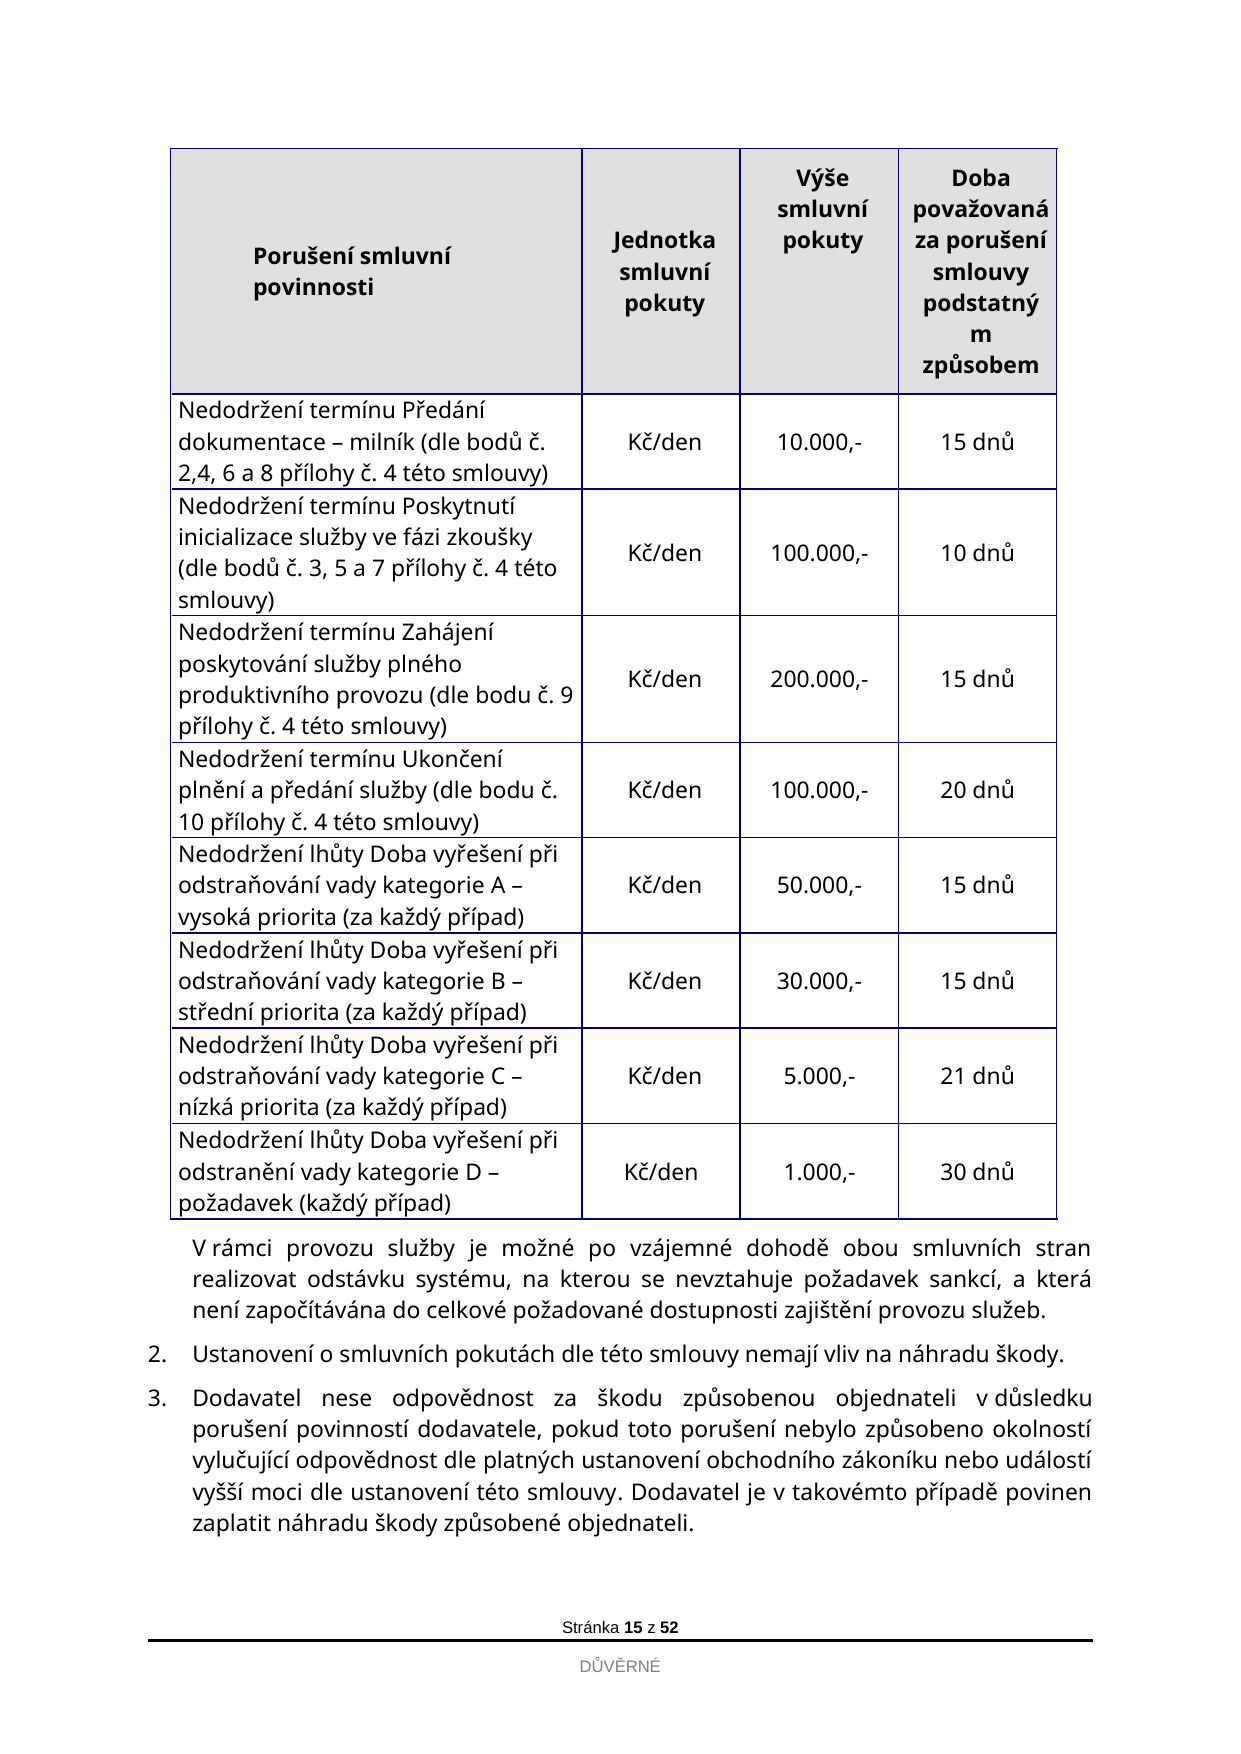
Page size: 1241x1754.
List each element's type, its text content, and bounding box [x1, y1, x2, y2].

table_cell 10.000,- [741, 395, 898, 488]
table_cell 30.000,- [741, 934, 898, 1027]
table_cell Kč/den [583, 743, 739, 837]
table_cell 100.000,- [741, 743, 898, 837]
text V rámci provozu služby je možné po vzájemné dohodě obou smluvních stran realizovat odstávku systému, na kterou se nevztahuje požadavek sankcí, a která není započítávána do celkové požadované dostupnosti zajištění provozu služeb. [192, 1232, 1093, 1326]
table_cell Nedodržení lhůty Doba vyřešení při odstraňování vady kategorie B – střední priorita (za každý případ) [171, 933, 581, 1027]
table_header Výše smluvní pokuty [741, 149, 898, 393]
table_cell 15 dnů [899, 838, 1056, 932]
table_cell Nedodržení termínu Předání dokumentace – milník (dle bodů č. 2,4, 6 a 8 přílohy č. 4 této smlouvy) [171, 394, 581, 488]
table_header Porušení smluvní povinnosti [171, 149, 581, 393]
table_cell 15 dnů [899, 395, 1056, 488]
table_cell 100.000,- [741, 490, 898, 615]
table_cell 50.000,- [741, 838, 898, 932]
table_cell Kč/den [583, 395, 739, 488]
list Dodavatel nese odpovědnost za škodu způsobenou objednateli v důsledku porušení povinností dodavatele, pokud toto porušení nebylo způsobeno okolností vylučující odpovědnost dle platných ustanovení obchodního zákoníku nebo událostí vyšší moci dle ustanovení této smlouvy. Dodavatel je v takovémto případě povinen zaplatit náhradu škody způsobené objednateli. [148, 1382, 1093, 1538]
table_cell 15 dnů [899, 934, 1056, 1027]
table_header Jednotka smluvní pokuty [583, 149, 739, 393]
table_cell 200.000,- [741, 616, 898, 741]
table_cell 5.000,- [741, 1029, 898, 1123]
table_cell Nedodržení termínu Ukončení plnění a předání služby (dle bodu č. 10 přílohy č. 4 této smlouvy) [171, 743, 581, 837]
table_cell 1.000,- [741, 1124, 898, 1218]
table_cell Nedodržení lhůty Doba vyřešení při odstraňování vady kategorie A – vysoká priorita (za každý případ) [171, 838, 581, 932]
table_cell Nedodržení lhůty Doba vyřešení při odstranění vady kategorie D – požadavek (každý případ) [171, 1124, 581, 1218]
table_header Doba považovaná za porušení smlouvy podstatným způsobem [899, 149, 1056, 393]
table_cell Kč/den [583, 1029, 739, 1123]
table_cell 30 dnů [899, 1124, 1056, 1218]
table_cell Kč/den [583, 490, 739, 615]
table_cell Kč/den [583, 934, 739, 1027]
list Ustanovení o smluvních pokutách dle této smlouvy nemají vliv na náhradu škody. [148, 1338, 1093, 1369]
table_cell 10 dnů [899, 490, 1056, 615]
table_cell Kč/den [583, 616, 739, 741]
table_cell 20 dnů [899, 743, 1056, 837]
table_cell Nedodržení termínu Zahájení poskytování služby plného produktivního provozu (dle bodu č. 9 přílohy č. 4 této smlouvy) [171, 616, 581, 741]
table_cell Kč/den [583, 1124, 739, 1218]
table_cell Nedodržení lhůty Doba vyřešení při odstraňování vady kategorie C – nízká priorita (za každý případ) [171, 1028, 581, 1123]
table_cell Kč/den [583, 838, 739, 932]
table_cell 15 dnů [899, 616, 1056, 741]
table_cell 21 dnů [899, 1029, 1056, 1123]
table_cell Nedodržení termínu Poskytnutí inicializace služby ve fázi zkoušky (dle bodů č. 3, 5 a 7 přílohy č. 4 této smlouvy) [171, 489, 581, 615]
